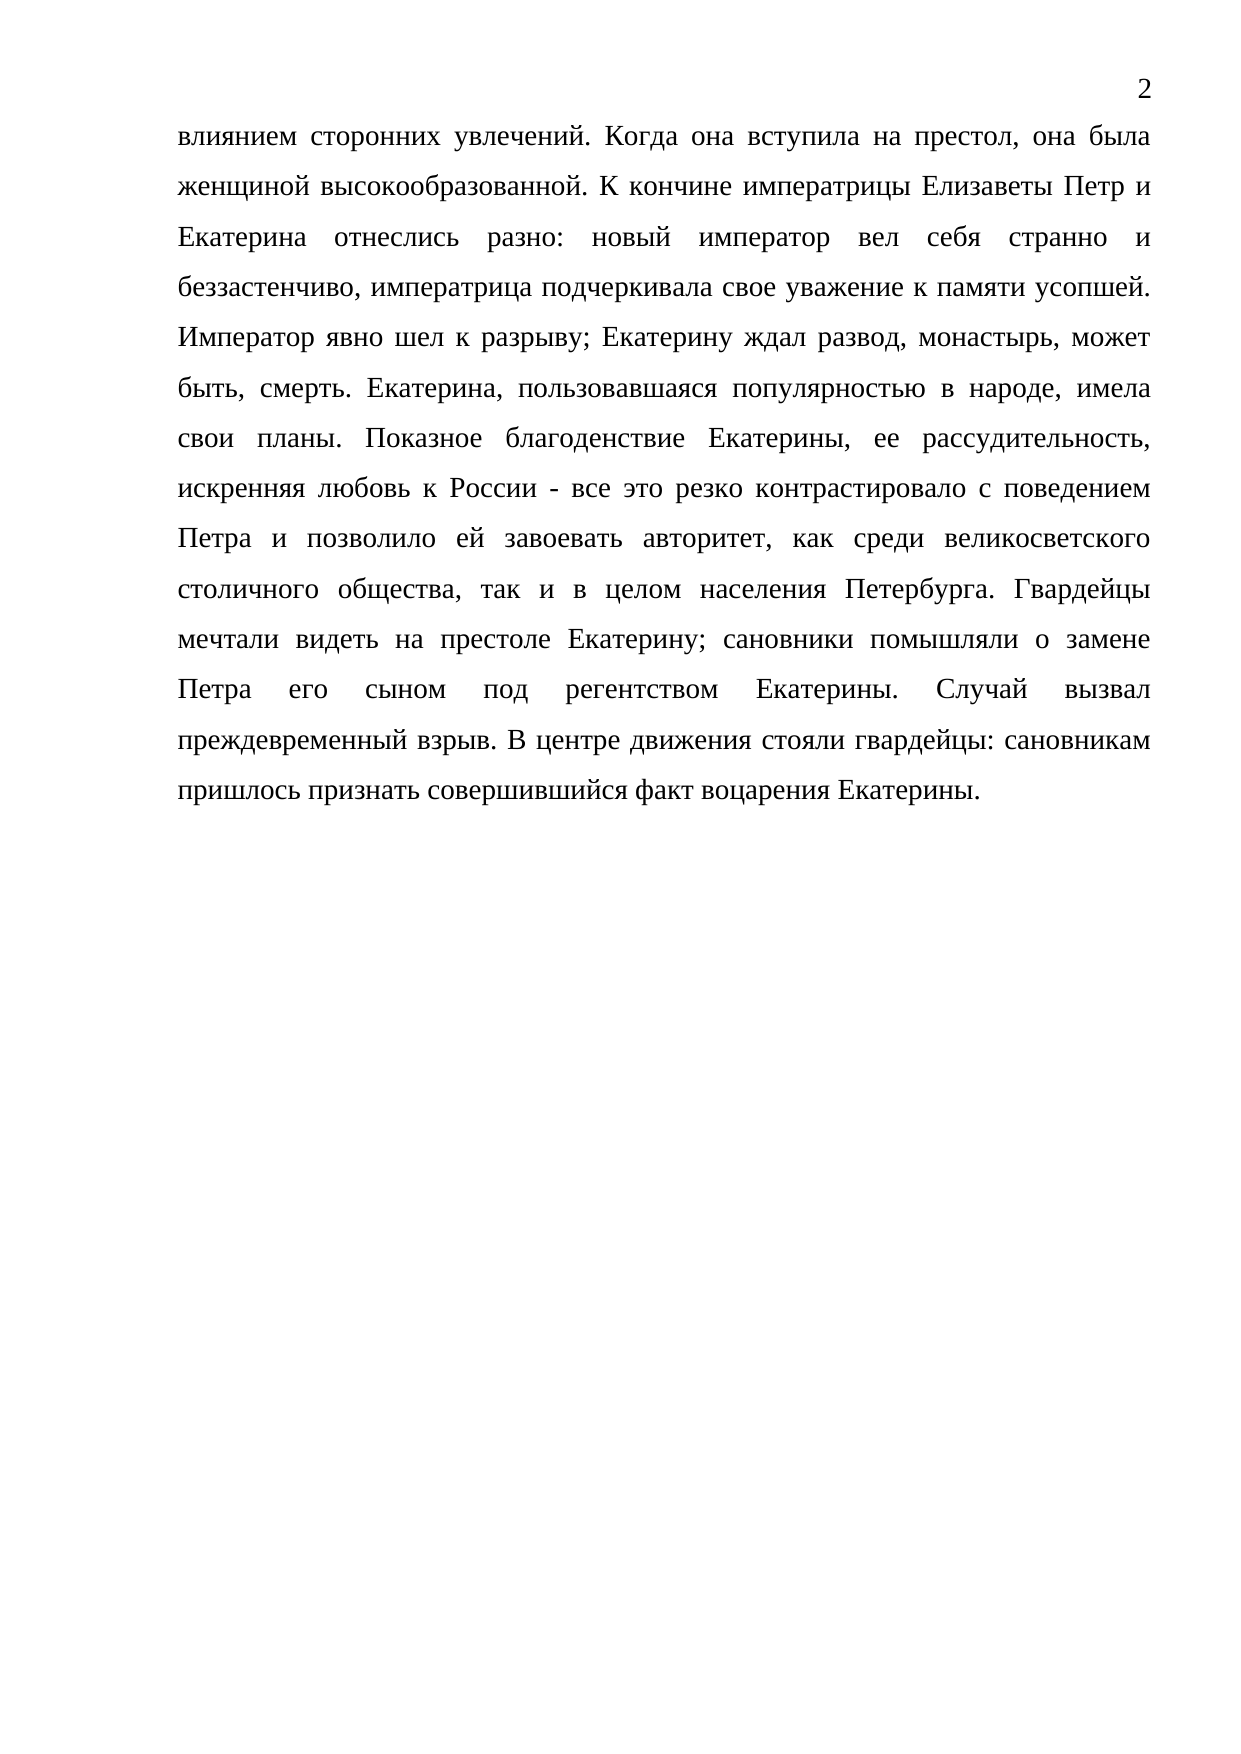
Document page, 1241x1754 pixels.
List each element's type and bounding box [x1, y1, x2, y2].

text [177, 118, 1152, 806]
